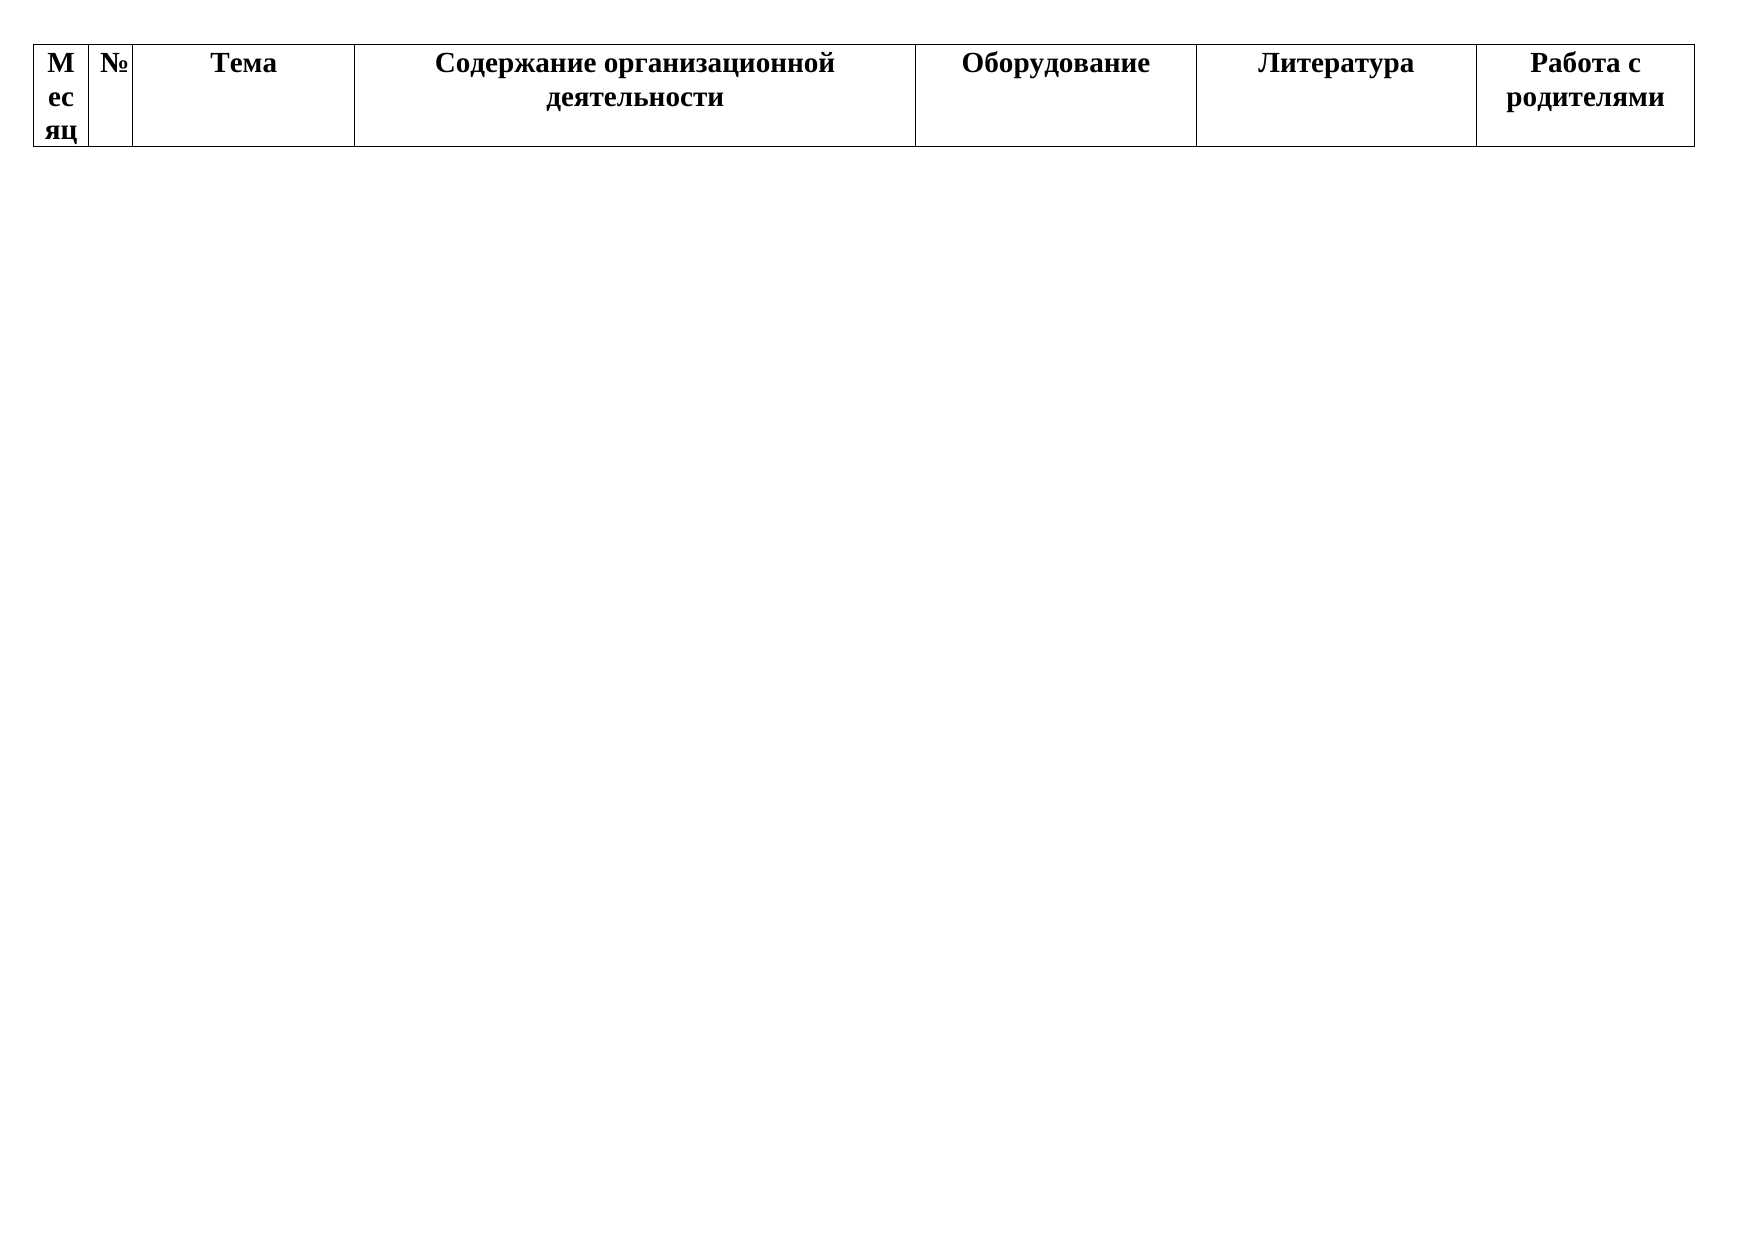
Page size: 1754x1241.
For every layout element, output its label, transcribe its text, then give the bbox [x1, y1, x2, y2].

table_header Оборудование [916, 45, 1196, 146]
table_header Тема [133, 45, 354, 146]
table_header Месяц [34, 45, 88, 146]
table_header № [89, 45, 132, 146]
table_header Литература [1197, 45, 1476, 146]
table_header Работа с родителями [1477, 45, 1694, 146]
table_header Содержание организационной деятельности [355, 45, 915, 146]
